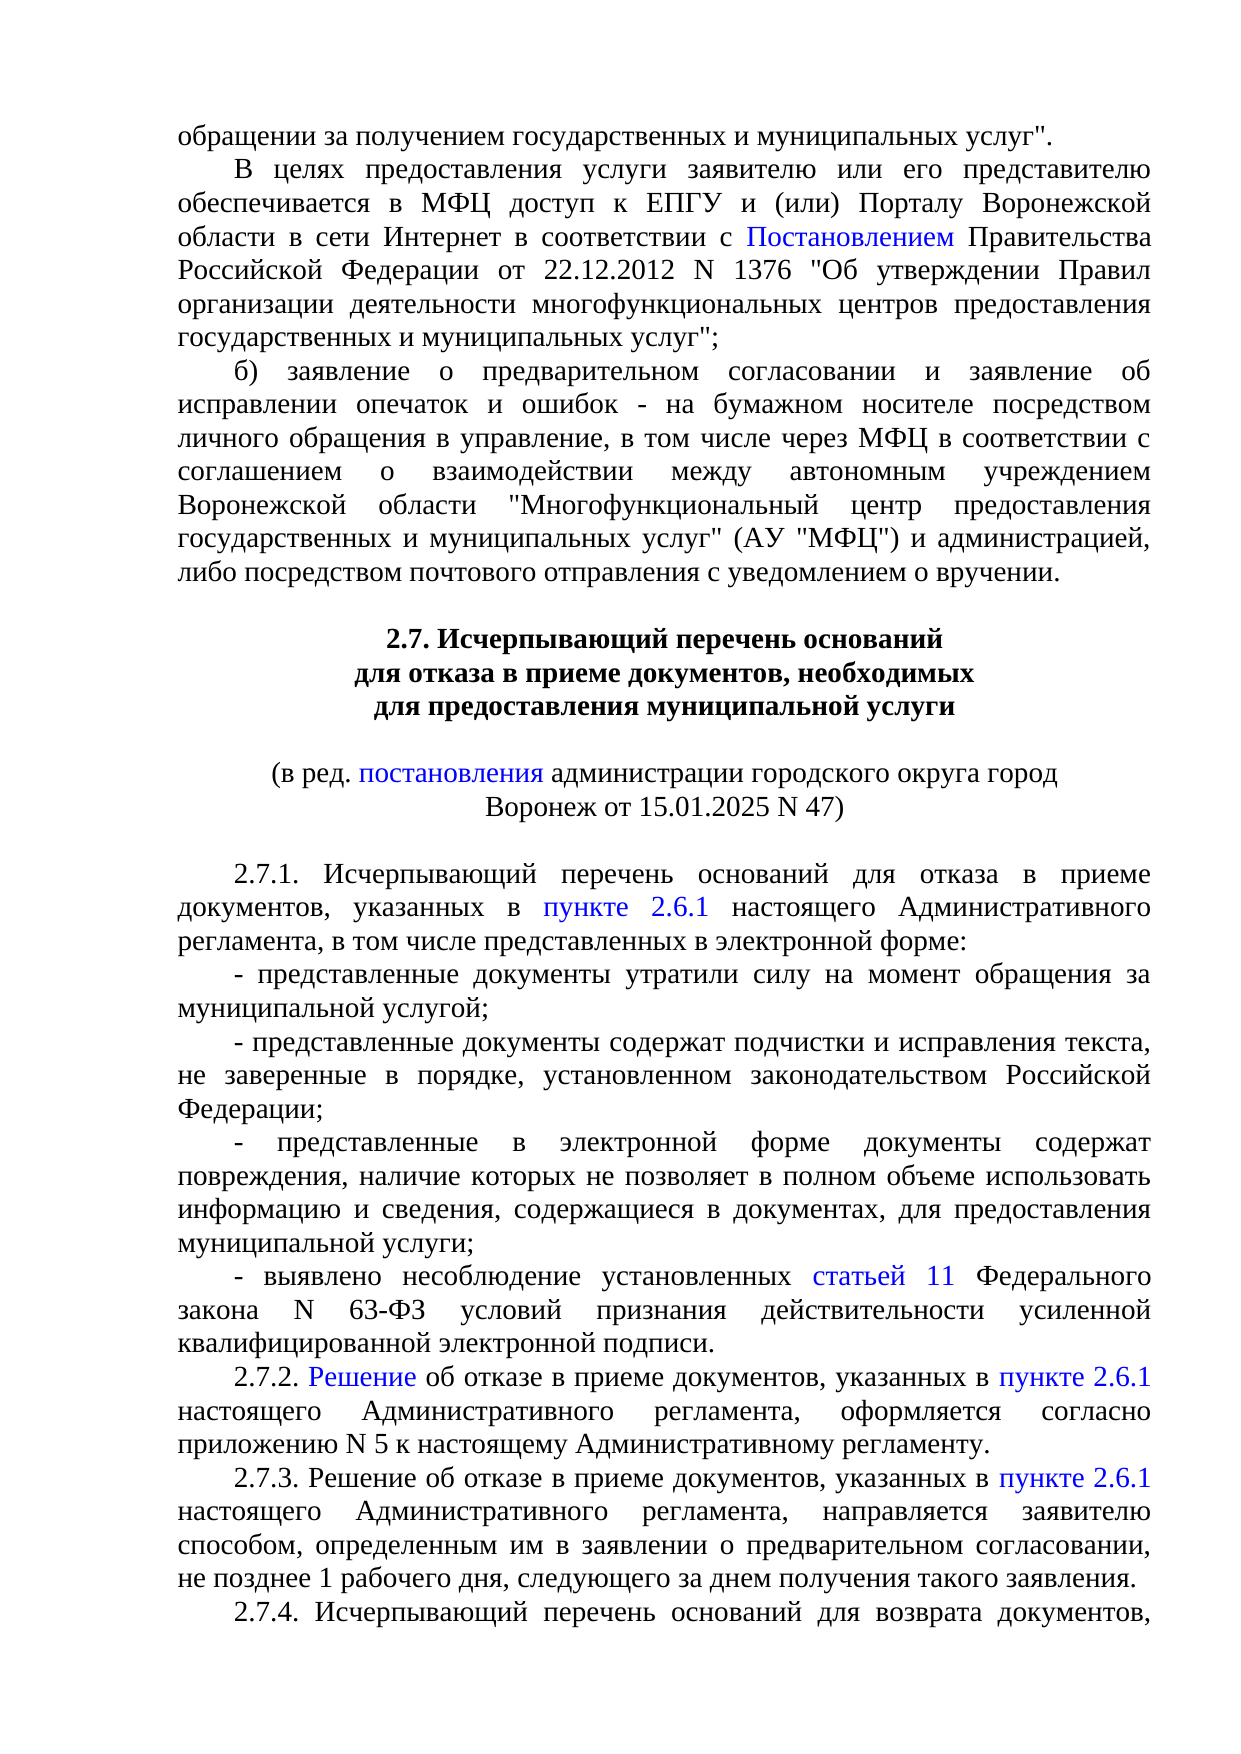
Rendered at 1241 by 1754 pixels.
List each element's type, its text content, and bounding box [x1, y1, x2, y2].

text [177, 1594, 1152, 1627]
title для отказа в приеме документов, необходимых [177, 655, 1152, 688]
text 2.7.1. Исчерпывающий перечень оснований для отказа в приеме документов, указанных в пункте 2.6.1 настоящего Административного регламента, в том числе представленных в электронной форме: [177, 856, 1152, 957]
text 2.7.2. Решение об отказе в приеме документов, указанных в пункте 2.6.1 настоящего Административного регламента, оформляется согласно приложению N 5 к настоящему Административному регламенту. [177, 1359, 1152, 1460]
text Воронеж от 15.01.2025 N 47) [177, 789, 1152, 822]
text - выявлено несоблюдение установленных статьей 11 Федерального закона N 63-ФЗ условий признания действительности усиленной квалифицированной электронной подписи. [177, 1258, 1152, 1359]
text - представленные в электронной форме документы содержат повреждения, наличие которых не позволяет в полном объеме использовать информацию и сведения, содержащиеся в документах, для предоставления муниципальной услуги; [177, 1124, 1152, 1258]
text 2.7.3. Решение об отказе в приеме документов, указанных в пункте 2.6.1 настоящего Административного регламента, направляется заявителю способом, определенным им в заявлении о предварительном согласовании, не позднее 1 рабочего дня, следующего за днем получения такого заявления. [177, 1460, 1152, 1594]
text б) заявление о предварительном согласовании и заявление об исправлении опечаток и ошибок - на бумажном носителе посредством личного обращения в управление, в том числе через МФЦ в соответствии с соглашением о взаимодействии между автономным учреждением Воронежской области "Многофункциональный центр предоставления государственных и муниципальных услуг" (АУ "МФЦ") и администрацией, либо посредством почтового отправления с уведомлением о вручении. [177, 353, 1152, 588]
title для предоставления муниципальной услуги [177, 688, 1152, 722]
text В целях предоставления услуги заявителю или его представителю обеспечивается в МФЦ доступ к ЕПГУ и (или) Порталу Воронежской области в сети Интернет в соответствии с Постановлением Правительства Российской Федерации от 22.12.2012 N 1376 "Об утверждении Правил организации деятельности многофункциональных центров предоставления государственных и муниципальных услуг"; [177, 152, 1152, 353]
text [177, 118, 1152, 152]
text - представленные документы содержат подчистки и исправления текста, не заверенные в порядке, установленном законодательством Российской Федерации; [177, 1024, 1152, 1124]
text (в ред. постановления администрации городского округа город [177, 755, 1152, 789]
title 2.7. Исчерпывающий перечень оснований [177, 621, 1152, 655]
text - представленные документы утратили силу на момент обращения за муниципальной услугой; [177, 957, 1152, 1024]
